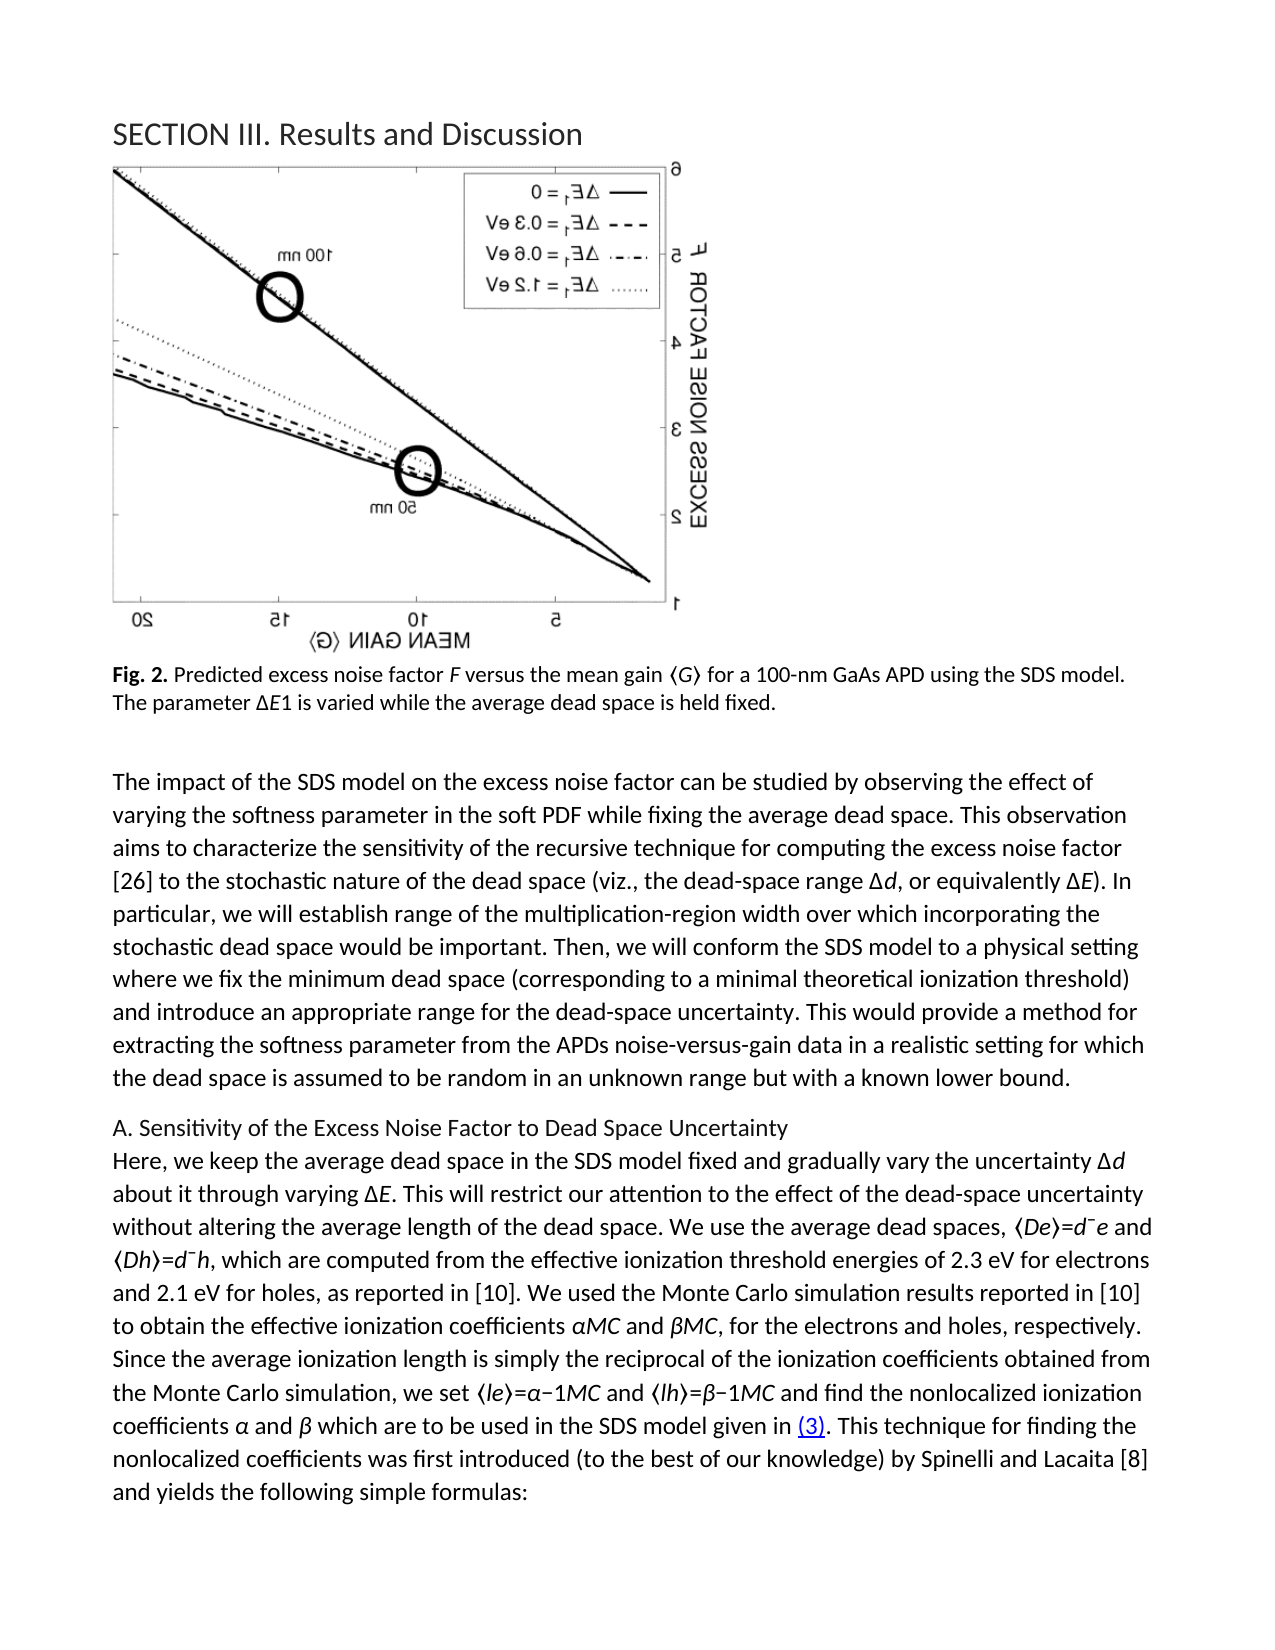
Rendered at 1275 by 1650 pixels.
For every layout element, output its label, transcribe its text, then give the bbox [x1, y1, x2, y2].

text The impact of the SDS model on the excess noise factor can be studied by observing the effect of varying the softness parameter in the soft PDF while fixing the average dead space. This observation aims to characterize the sensitivity of the recursive technique for computing the excess noise factor [26] to the stochastic nature of the dead space (viz., the dead-space range Δd, or equivalently ΔE). In particular, we will establish range of the multiplication-region width over which incorporating the stochastic dead space would be important. Then, we will conform the SDS model to a physical setting where we fix the minimum dead space (corresponding to a minimal theoretical ionization threshold) and introduce an appropriate range for the dead-space uncertainty. This would provide a method for extracting the softness parameter from the APDs noise-versus-gain data in a realistic setting for which the dead space is assumed to be random in an unknown range but with a known lower bound. [112, 766, 1162, 1093]
text Here, we keep the average dead space in the SDS model fixed and gradually vary the uncertainty Δd about it through varying ΔE. This will restrict our attention to the effect of the dead-space uncertainty without altering the average length of the dead space. We use the average dead spaces, ⟨De⟩=d¯e and ⟨Dh⟩=d¯h, which are computed from the effective ionization threshold energies of 2.3 eV for electrons and 2.1 eV for holes, as reported in [10]. We used the Monte Carlo simulation results reported in [10] to obtain the effective ionization coefficients αMC and βMC, for the electrons and holes, respectively. Since the average ionization length is simply the reciprocal of the ionization coefficients obtained from the Monte Carlo simulation, we set ⟨le⟩=α−1MC and ⟨lh⟩=β−1MC and find the nonlocalized ionization coefficients α and β which are to be used in the SDS model given in (3). This technique for finding the nonlocalized coefficients was first introduced (to the best of our knowledge) by Spinelli and Lacaita [8] and yields the following simple formulas: [112, 1145, 1162, 1506]
subtitle SECTION III. Results and Discussion [112, 112, 1162, 153]
subtitle A. Sensitivity of the Excess Noise Factor to Dead Space Uncertainty [112, 1112, 1162, 1142]
picture [112, 156, 709, 658]
text Fig. 2. Predicted excess noise factor F versus the mean gain ⟨G⟩ for a 100-nm GaAs APD using the SDS model. The parameter ΔE1 is varied while the average dead space is held fixed. [112, 660, 1162, 717]
